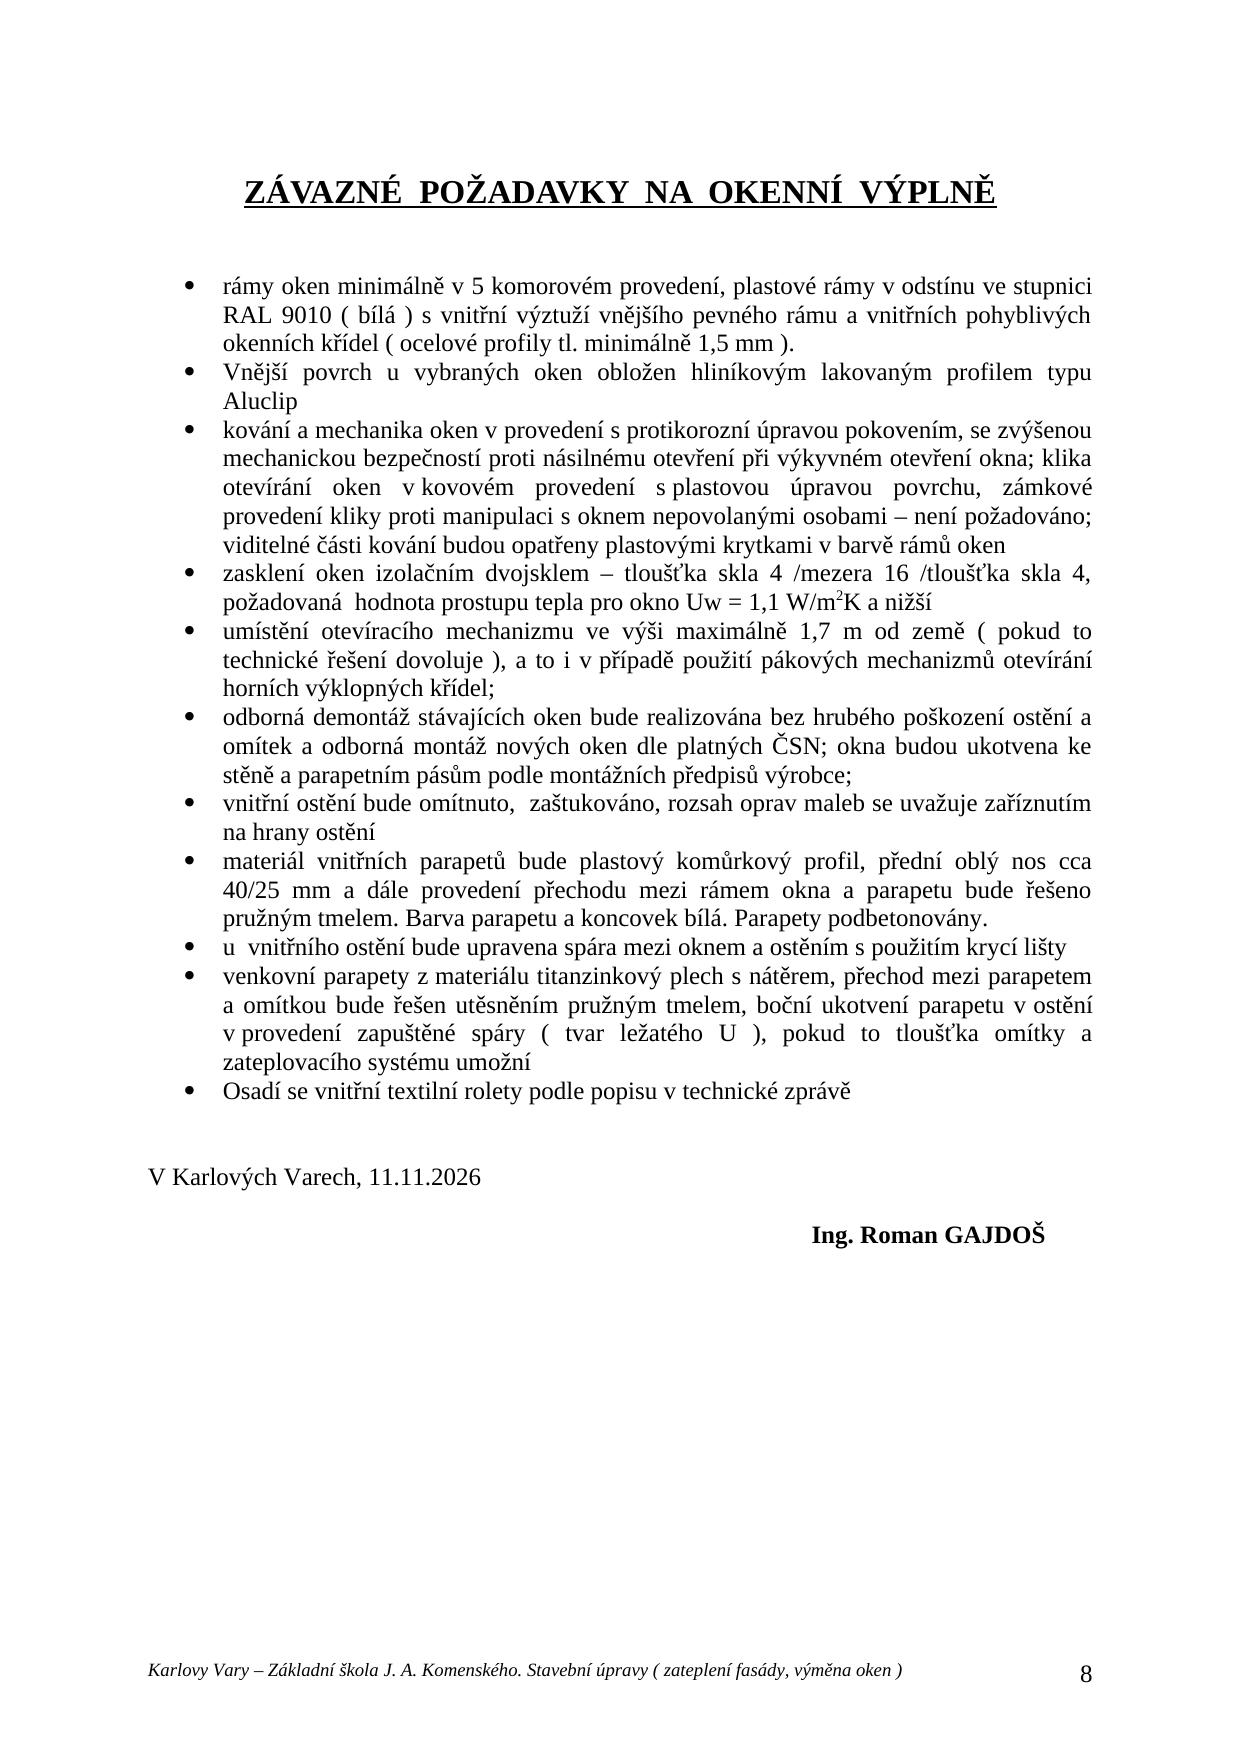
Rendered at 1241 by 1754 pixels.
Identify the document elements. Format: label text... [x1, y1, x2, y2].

title u vnitřního ostění bude upravena spára mezi oknem a ostěním s použitím krycí lišty [185, 932, 1093, 961]
title zasklení oken izolačním dvojsklem – tloušťka skla 4 /mezera 16 /tloušťka skla 4, požadovaná hodnota prostupu tepla pro okno Uw = 1,1 W/m2K a nižší [185, 558, 1093, 616]
title vnitřní ostění bude omítnuto, zaštukováno, rozsah oprav maleb se uvažuje zaříznutím na hrany ostění [185, 788, 1093, 846]
title odborná demontáž stávajících oken bude realizována bez hrubého poškození ostění a omítek a odborná montáž nových oken dle platných ČSN; okna budou ukotvena ke stěně a parapetním pásům podle montážních předpisů výrobce; [185, 702, 1093, 788]
subtitle závazné požadavky na okenní výplně [148, 173, 1093, 211]
title rámy oken minimálně v 5 komorovém provedení, plastové rámy v odstínu ve stupnici RAL 9010 ( bílá ) s vnitřní výztuží vnějšího pevného rámu a vnitřních pohyblivých okenních křídel ( ocelové profily tl. minimálně 1,5 mm ). [185, 271, 1093, 357]
title Vnější povrch u vybraných oken obložen hliníkovým lakovaným profilem typu Aluclip [185, 357, 1093, 415]
text Ing. Roman GAJDOŠ [148, 1220, 1093, 1248]
title Osadí se vnitřní textilní rolety podle popisu v technické zprávě [185, 1076, 1093, 1105]
title materiál vnitřních parapetů bude plastový komůrkový profil, přední oblý nos cca 40/25 mm a dále provedení přechodu mezi rámem okna a parapetu bude řešeno pružným tmelem. Barva parapetu a koncovek bílá. Parapety podbetonovány. [185, 846, 1093, 932]
text V Karlových Varech, 29.3.2014 [148, 1162, 1093, 1191]
title umístění otevíracího mechanizmu ve výši maximálně 1,7 m od země ( pokud to technické řešení dovoluje ), a to i v případě použití pákových mechanizmů otevírání horních výklopných křídel; [185, 616, 1093, 702]
title kování a mechanika oken v provedení s protikorozní úpravou pokovením, se zvýšenou mechanickou bezpečností proti násilnému otevření při výkyvném otevření okna; klika otevírání oken v kovovém provedení s plastovou úpravou povrchu, zámkové provedení kliky proti manipulaci s oknem nepovolanými osobami – není požadováno; viditelné části kování budou opatřeny plastovými krytkami v barvě rámů oken [185, 415, 1093, 558]
title venkovní parapety z materiálu titanzinkový plech s nátěrem, přechod mezi parapetem a omítkou bude řešen utěsněním pružným tmelem, boční ukotvení parapetu v ostění v provedení zapuštěné spáry ( tvar ležatého U ), pokud to tloušťka omítky a zateplovacího systému umožní [185, 961, 1093, 1076]
